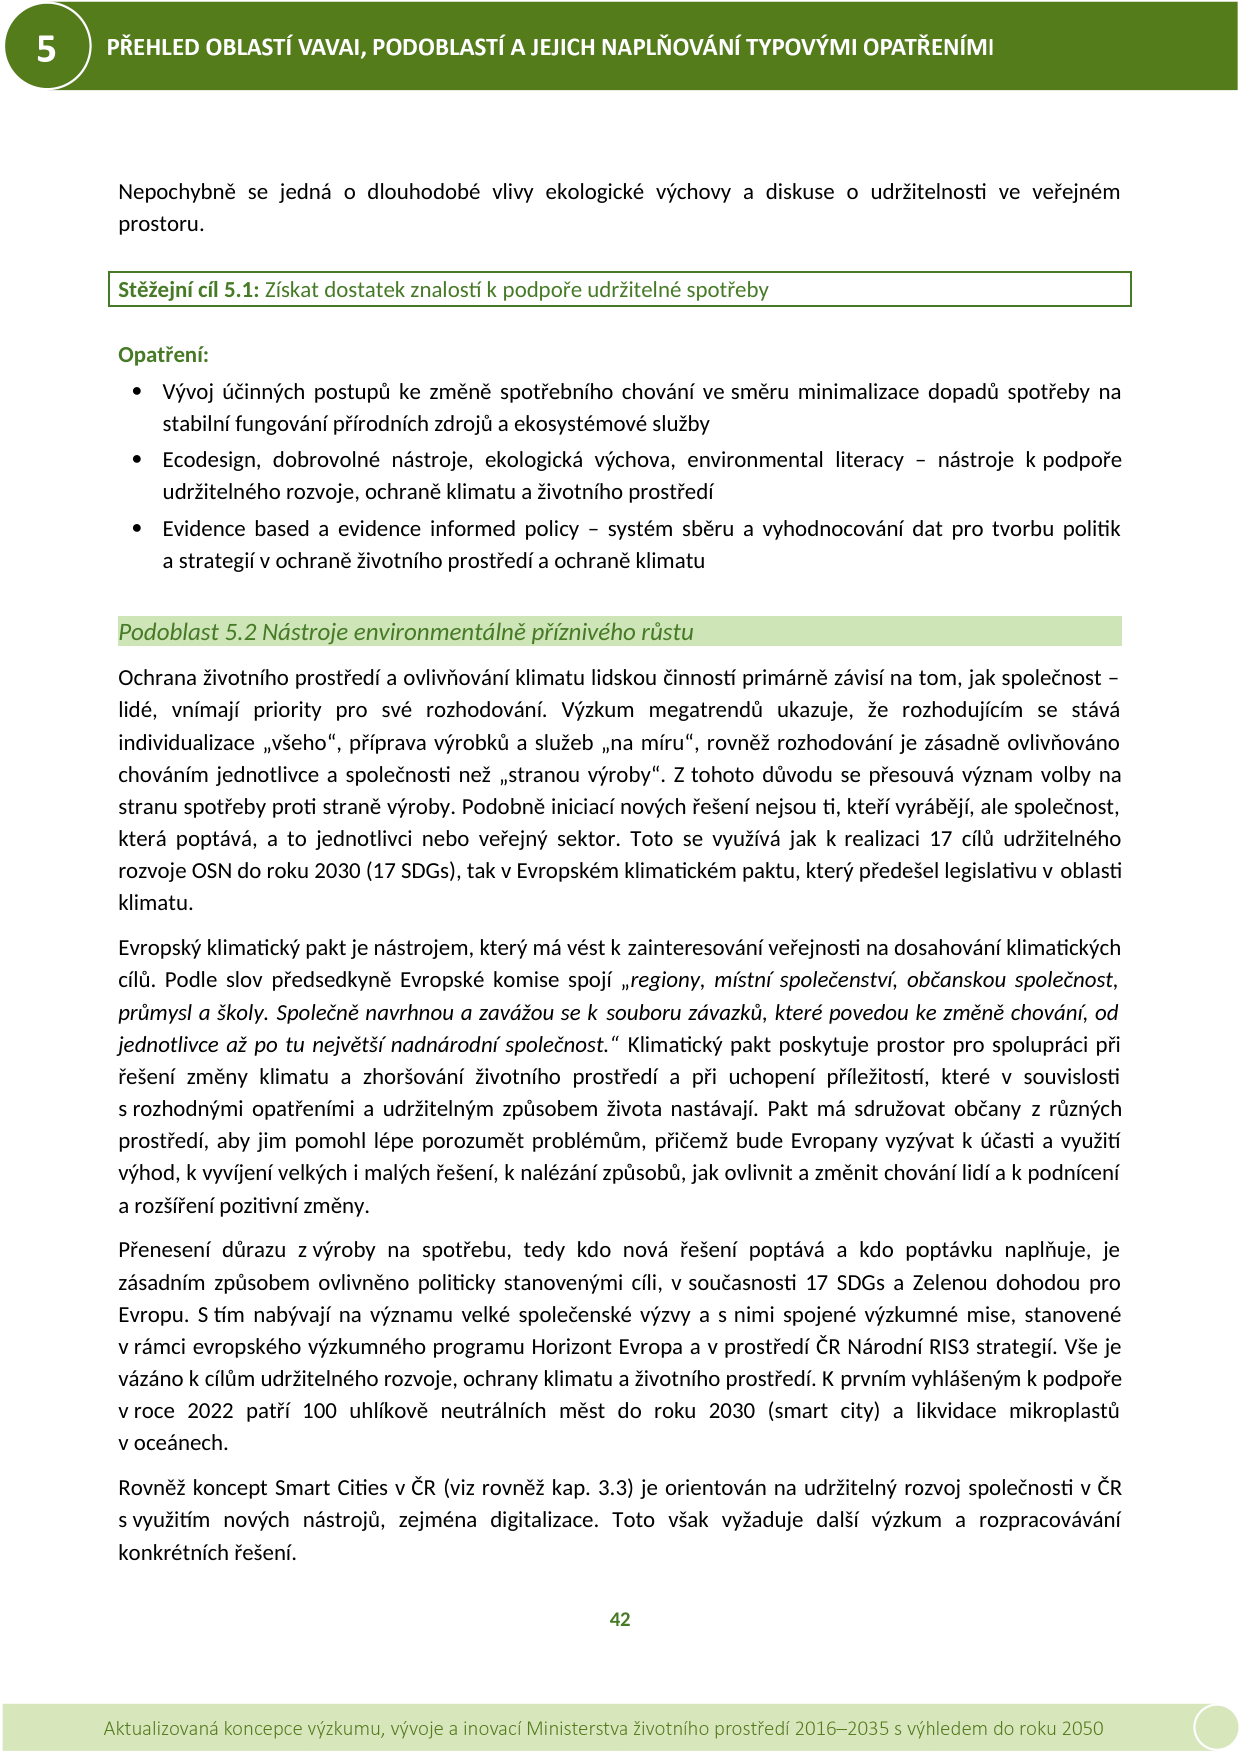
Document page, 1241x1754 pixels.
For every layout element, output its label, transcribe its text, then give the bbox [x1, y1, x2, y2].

subtitle Podoblast 5.2 Nástroje environmentálně příznivého růstu [118, 616, 1122, 646]
list Vývoj účinných postupů ke změně spotřebního chování ve směru minimalizace dopadů spotřeby na stabilní fungování přírodních zdrojů a ekosystémové služby [133, 377, 1122, 437]
list Evidence based a evidence informed policy – systém sběru a vyhodnocování dat pro tvorbu politik a strategií v ochraně životního prostředí a ochraně klimatu [133, 514, 1122, 574]
list Ecodesign, dobrovolné nástroje, ekologická výchova, environmental literacy – nástroje k podpoře udržitelného rozvoje, ochraně klimatu a životního prostředí [133, 445, 1122, 506]
picture [2, 1701, 1240, 1753]
picture [3, 0, 1238, 92]
text Ochrana životního prostředí a ovlivňování klimatu lidskou činností primárně závisí na tom, jak společnost – lidé, vnímají priority pro své rozhodování. Výzkum megatrendů ukazuje, že rozhodujícím se stává individualizace „všeho“, příprava výrobků a služeb „na míru“, rovněž rozhodování je zásadně ovlivňováno chováním jednotlivce a společnosti než „stranou výroby“. Z tohoto důvodu se přesouvá význam volby na stranu spotřeby proti straně výroby. Podobně iniciací nových řešení nejsou ti, kteří vyrábějí, ale společnost, která poptává, a to jednotlivci nebo veřejný sektor. Toto se využívá jak k realizaci 17 cílů udržitelného rozvoje OSN do roku 2030 (17 SDGs), tak v Evropském klimatickém paktu, který předešel legislativu v oblasti klimatu. [118, 663, 1122, 917]
text Rovněž koncept Smart Cities v ČR (viz rovněž kap. 3.3) je orientován na udržitelný rozvoj společnosti v ČR s využitím nových nástrojů, zejména digitalizace. Toto však vyžaduje další výzkum a rozpracovávání konkrétních řešení. [118, 1473, 1122, 1566]
text Evropský klimatický pakt je nástrojem, který má vést k zainteresování veřejnosti na dosahování klimatických cílů. Podle slov předsedkyně Evropské komise spojí „regiony, místní společenství, občanskou společnost, průmysl a školy. Společně navrhnou a zavážou se k souboru závazků, které povedou ke změně chování, od jednotlivce až po tu největší nadnárodní společnost.“ Klimatický pakt poskytuje prostor pro spolupráci při řešení změny klimatu a zhoršování životního prostředí a při uchopení příležitostí, které v souvislosti s rozhodnými opatřeními a udržitelným způsobem života nastávají. Pakt má sdružovat občany z různých prostředí, aby jim pomohl lépe porozumět problémům, přičemž bude Evropany vyzývat k účasti a využití výhod, k vyvíjení velkých i malých řešení, k nalézání způsobů, jak ovlivnit a změnit chování lidí a k podnícení a rozšíření pozitivní změny. [118, 933, 1122, 1219]
text Stěžejní cíl 5.1: Získat dostatek znalostí k podpoře udržitelné spotřeby [110, 273, 1130, 305]
text Opatření: [118, 340, 1122, 368]
text Přenesení důrazu z výroby na spotřebu, tedy kdo nová řešení poptává a kdo poptávku naplňuje, je zásadním způsobem ovlivněno politicky stanovenými cíli, v současnosti 17 SDGs a Zelenou dohodou pro Evropu. S tím nabývají na významu velké společenské výzvy a s nimi spojené výzkumné mise, stanovené v rámci evropského výzkumného programu Horizont Evropa a v prostředí ČR Národní RIS3 strategií. Vše je vázáno k cílům udržitelného rozvoje, ochrany klimatu a životního prostředí. K prvním vyhlášeným k podpoře v roce 2022 patří 100 uhlíkově neutrálních měst do roku 2030 (smart city) a likvidace mikroplastů v oceánech. [118, 1235, 1122, 1457]
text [118, 177, 1122, 237]
